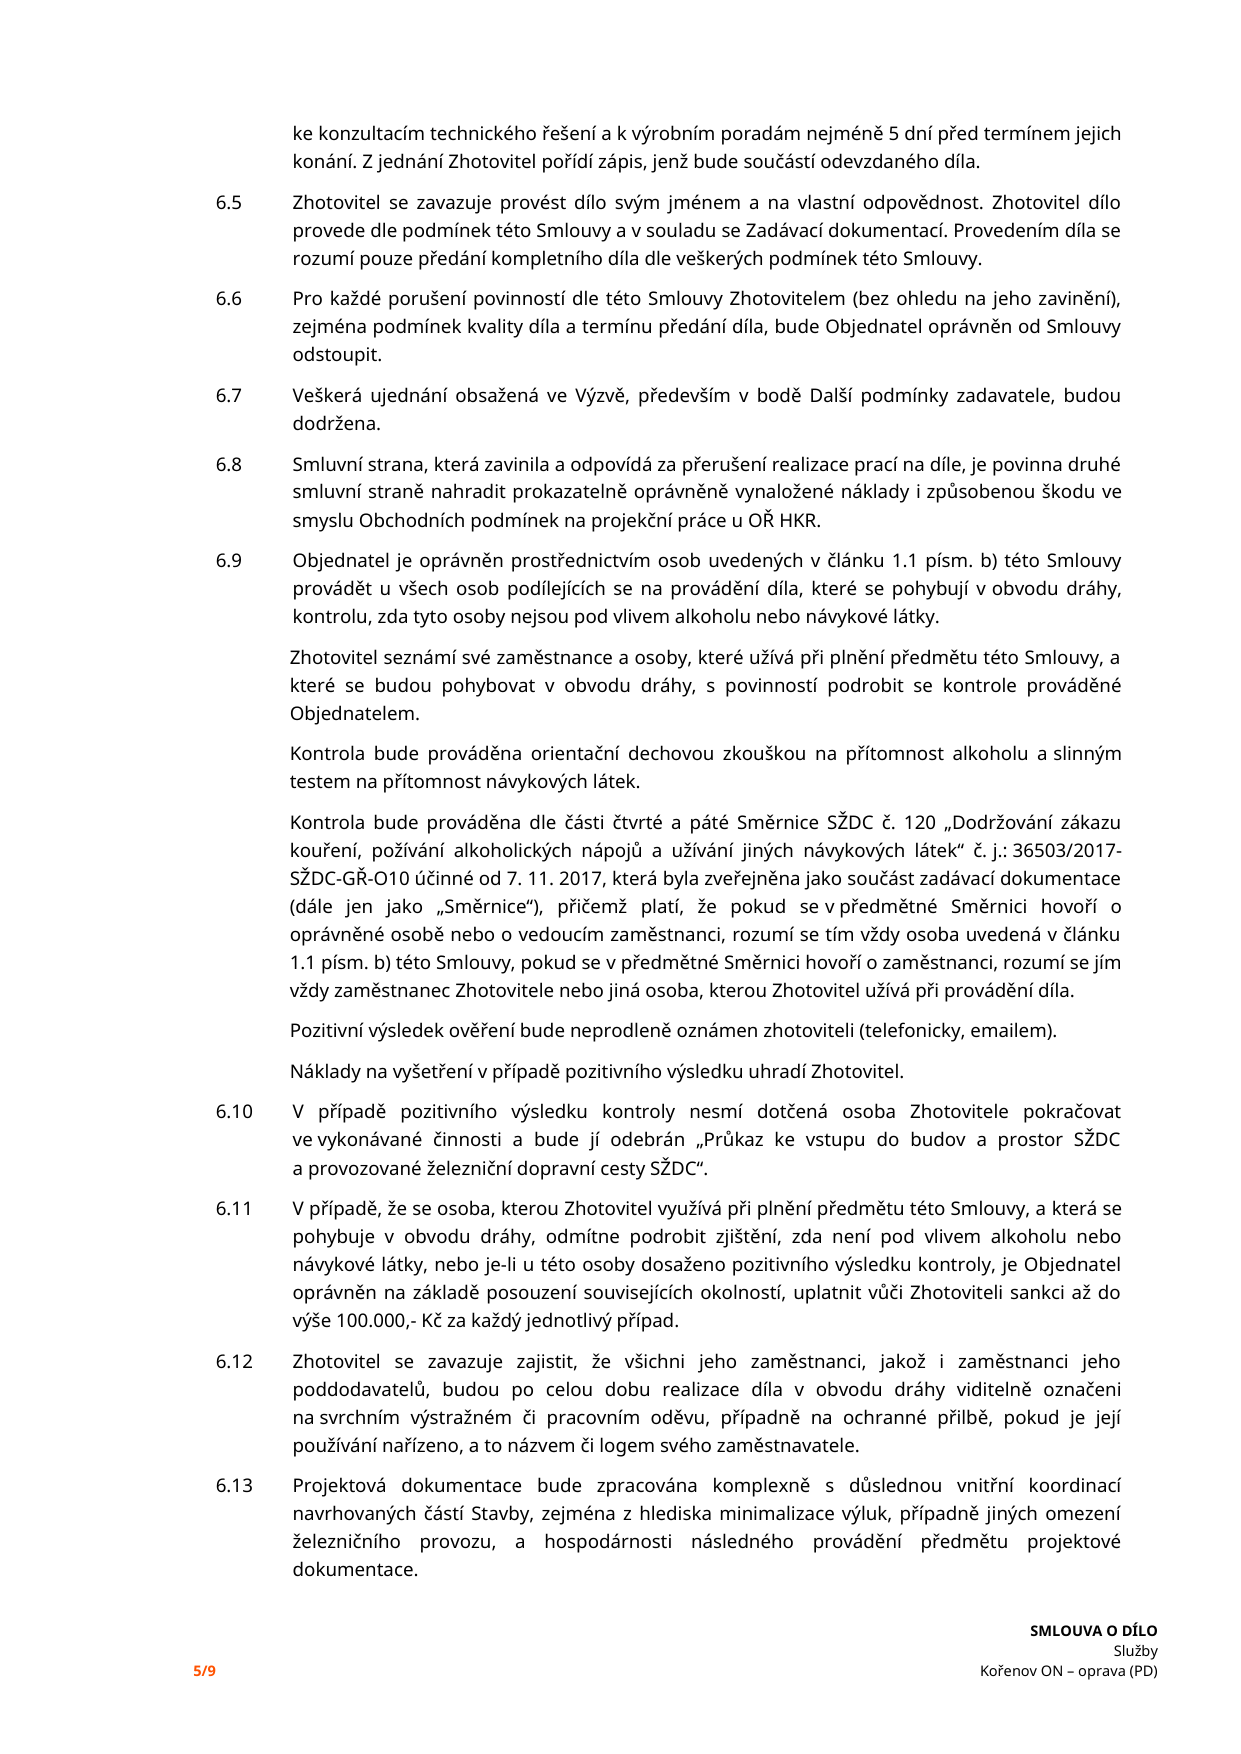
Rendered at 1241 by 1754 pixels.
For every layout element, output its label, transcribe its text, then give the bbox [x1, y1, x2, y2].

text Pro každé porušení povinností dle této Smlouvy Zhotovitelem (bez ohledu na jeho zavinění), zejména podmínek kvality díla a termínu předání díla, bude Objednatel oprávněn od Smlouvy odstoupit. [216, 286, 1122, 367]
list Pozitivní výsledek ověření bude neprodleně oznámen zhotoviteli (telefonicky, emailem). [216, 1018, 1122, 1043]
text Zhotovitel se zavazuje zajistit, že všichni jeho zaměstnanci, jakož i zaměstnanci jeho poddodavatelů, budou po celou dobu realizace díla v obvodu dráhy viditelně označeni na svrchním výstražném či pracovním oděvu, případně na ochranné přilbě, pokud je její používání nařízeno, a to názvem či logem svého zaměstnavatele. [216, 1348, 1122, 1457]
text V případě pozitivního výsledku kontroly nesmí dotčená osoba Zhotovitele pokračovat ve vykonávané činnosti a bude jí odebrán „Průkaz ke vstupu do budov a prostor SŽDC a provozované železniční dopravní cesty SŽDC“. [216, 1099, 1122, 1180]
text V případě, že se osoba, kterou Zhotovitel využívá při plnění předmětu této Smlouvy, a která se pohybuje v obvodu dráhy, odmítne podrobit zjištění, zda není pod vlivem alkoholu nebo návykové látky, nebo je-li u této osoby dosaženo pozitivního výsledku kontroly, je Objednatel oprávněn na základě posouzení souvisejících okolností, uplatnit vůči Zhotoviteli sankci až do výše 100.000,- Kč za každý jednotlivý případ. [216, 1195, 1122, 1333]
list Zhotovitel seznámí své zaměstnance a osoby, které užívá při plnění předmětu této Smlouvy, a které se budou pohybovat v obvodu dráhy, s povinností podrobit se kontrole prováděné Objednatelem. [289, 644, 1122, 726]
list Náklady na vyšetření v případě pozitivního výsledku uhradí Zhotovitel. [216, 1058, 1122, 1084]
text Smluvní strana, která zavinila a odpovídá za přerušení realizace prací na díle, je povinna druhé smluvní straně nahradit prokazatelně oprávněně vynaložené náklady i způsobenou škodu ve smyslu Obchodních podmínek na projekční práce u OŘ HKR. [216, 451, 1122, 532]
text Zhotovitel se zavazuje provést dílo svým jménem a na vlastní odpovědnost. Zhotovitel dílo provede dle podmínek této Smlouvy a v souladu se Zadávací dokumentací. Provedením díla se rozumí pouze předání kompletního díla dle veškerých podmínek této Smlouvy. [216, 189, 1122, 271]
text Objednatel je oprávněn prostřednictvím osob uvedených v článku 1.1 písm. b) této Smlouvy provádět u všech osob podílejících se na provádění díla, které se pohybují v obvodu dráhy, kontrolu, zda tyto osoby nejsou pod vlivem alkoholu nebo návykové látky. [216, 547, 1122, 629]
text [216, 121, 1122, 174]
list Kontrola bude prováděna orientační dechovou zkouškou na přítomnost alkoholu a slinným testem na přítomnost návykových látek. [289, 741, 1122, 794]
text Projektová dokumentace bude zpracována komplexně s důslednou vnitřní koordinací navrhovaných částí Stavby, zejména z hlediska minimalizace výluk, případně jiných omezení železničního provozu, a hospodárnosti následného provádění předmětu projektové dokumentace. [216, 1472, 1122, 1582]
list Kontrola bude prováděna dle části čtvrté a páté Směrnice SŽDC č. 120 „Dodržování zákazu kouření, požívání alkoholických nápojů a užívání jiných návykových látek“ č. j.: 36503/2017-SŽDC-GŘ-O10 účinné od 7. 11. 2017, která byla zveřejněna jako součást zadávací dokumentace (dále jen jako „Směrnice“), přičemž platí, že pokud se v předmětné Směrnici hovoří o oprávněné osobě nebo o vedoucím zaměstnanci, rozumí se tím vždy osoba uvedená v článku 1.1 písm. b) této Smlouvy, pokud se v předmětné Směrnici hovoří o zaměstnanci, rozumí se jím vždy zaměstnanec Zhotovitele nebo jiná osoba, kterou Zhotovitel užívá při provádění díla. [289, 809, 1122, 1003]
text Veškerá ujednání obsažená ve Výzvě, především v bodě Další podmínky zadavatele, budou dodržena. [216, 382, 1122, 436]
